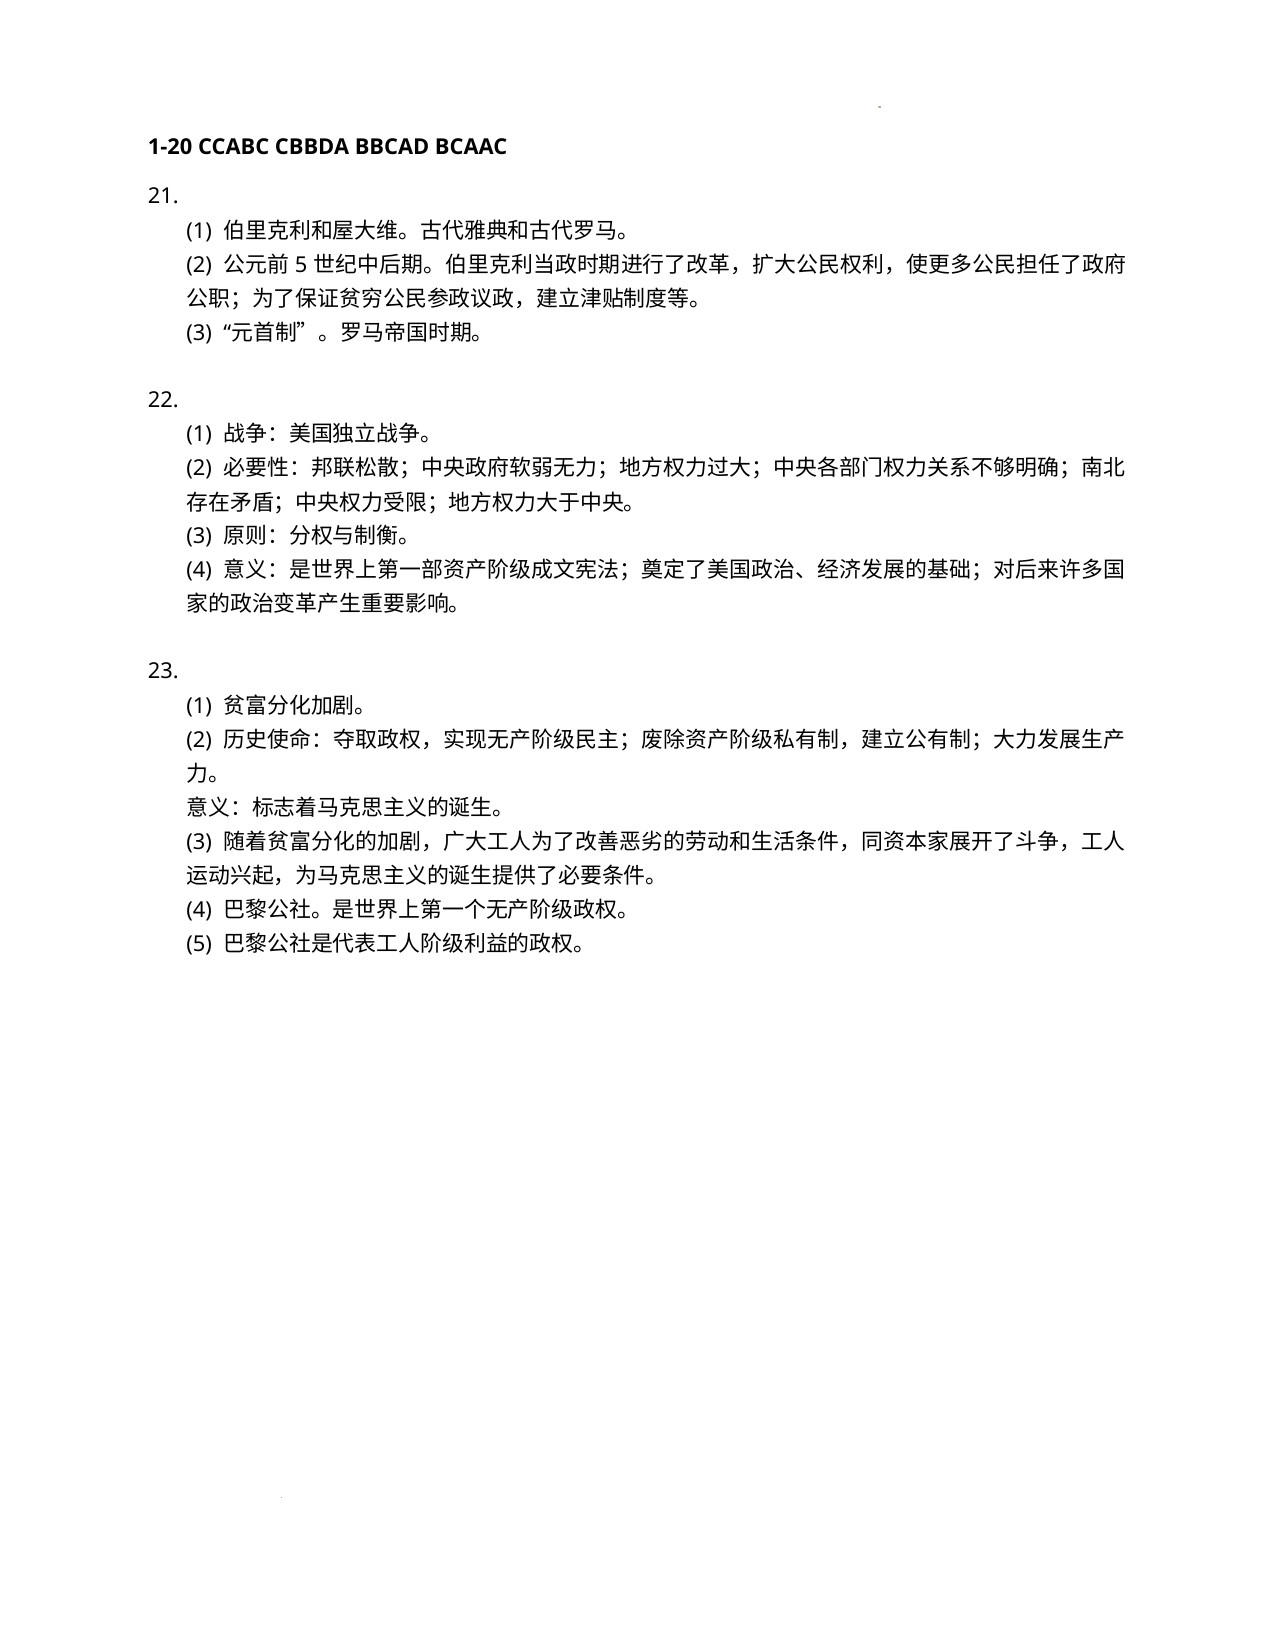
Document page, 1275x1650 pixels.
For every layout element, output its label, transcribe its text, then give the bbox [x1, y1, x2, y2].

text (5) 巴黎公社是代表工人阶级利益的政权。 [186, 925, 1127, 959]
text (4) 意义：是世界上第一部资产阶级成文宪法；奠定了美国政治、经济发展的基础；对后来许多国家的政治变革产生重要影响。 [186, 551, 1127, 619]
text (3) 原则：分权与制衡。 [186, 517, 1127, 551]
text (1) 贫富分化加剧。 [186, 687, 1127, 721]
text (2) 必要性：邦联松散；中央政府软弱无力；地方权力过大；中央各部门权力关系不够明确；南北存在矛盾；中央权力受限；地方权力大于中央。 [186, 449, 1127, 517]
text (3) 随着贫富分化的加剧，广大工人为了改善恶劣的劳动和生活条件，同资本家展开了斗争，工人运动兴起，为马克思主义的诞生提供了必要条件。 [186, 823, 1127, 891]
text (3) “元首制”。罗马帝国时期。 [186, 313, 1127, 347]
text (4) 巴黎公社。是世界上第一个无产阶级政权。 [186, 891, 1127, 925]
text 1-20 CCABC CBBDA BBCAD BCAAC [148, 129, 1127, 163]
text 22. [148, 381, 1127, 415]
text (1) 伯里克利和屋大维。古代雅典和古代罗马。 [186, 212, 1127, 246]
text 21. [148, 178, 1127, 212]
text 23. [148, 653, 1127, 687]
text (2) 公元前 5 世纪中后期。伯里克利当政时期进行了改革，扩大公民权利，使更多公民担任了政府公职；为了保证贫穷公民参政议政，建立津贴制度等。 [186, 246, 1127, 313]
text (2) 历史使命：夺取政权，实现无产阶级民主；废除资产阶级私有制，建立公有制；大力发展生产力。 [186, 721, 1127, 789]
text (1) 战争：美国独立战争。 [186, 415, 1127, 449]
text 意义：标志着马克思主义的诞生。 [186, 789, 1127, 823]
